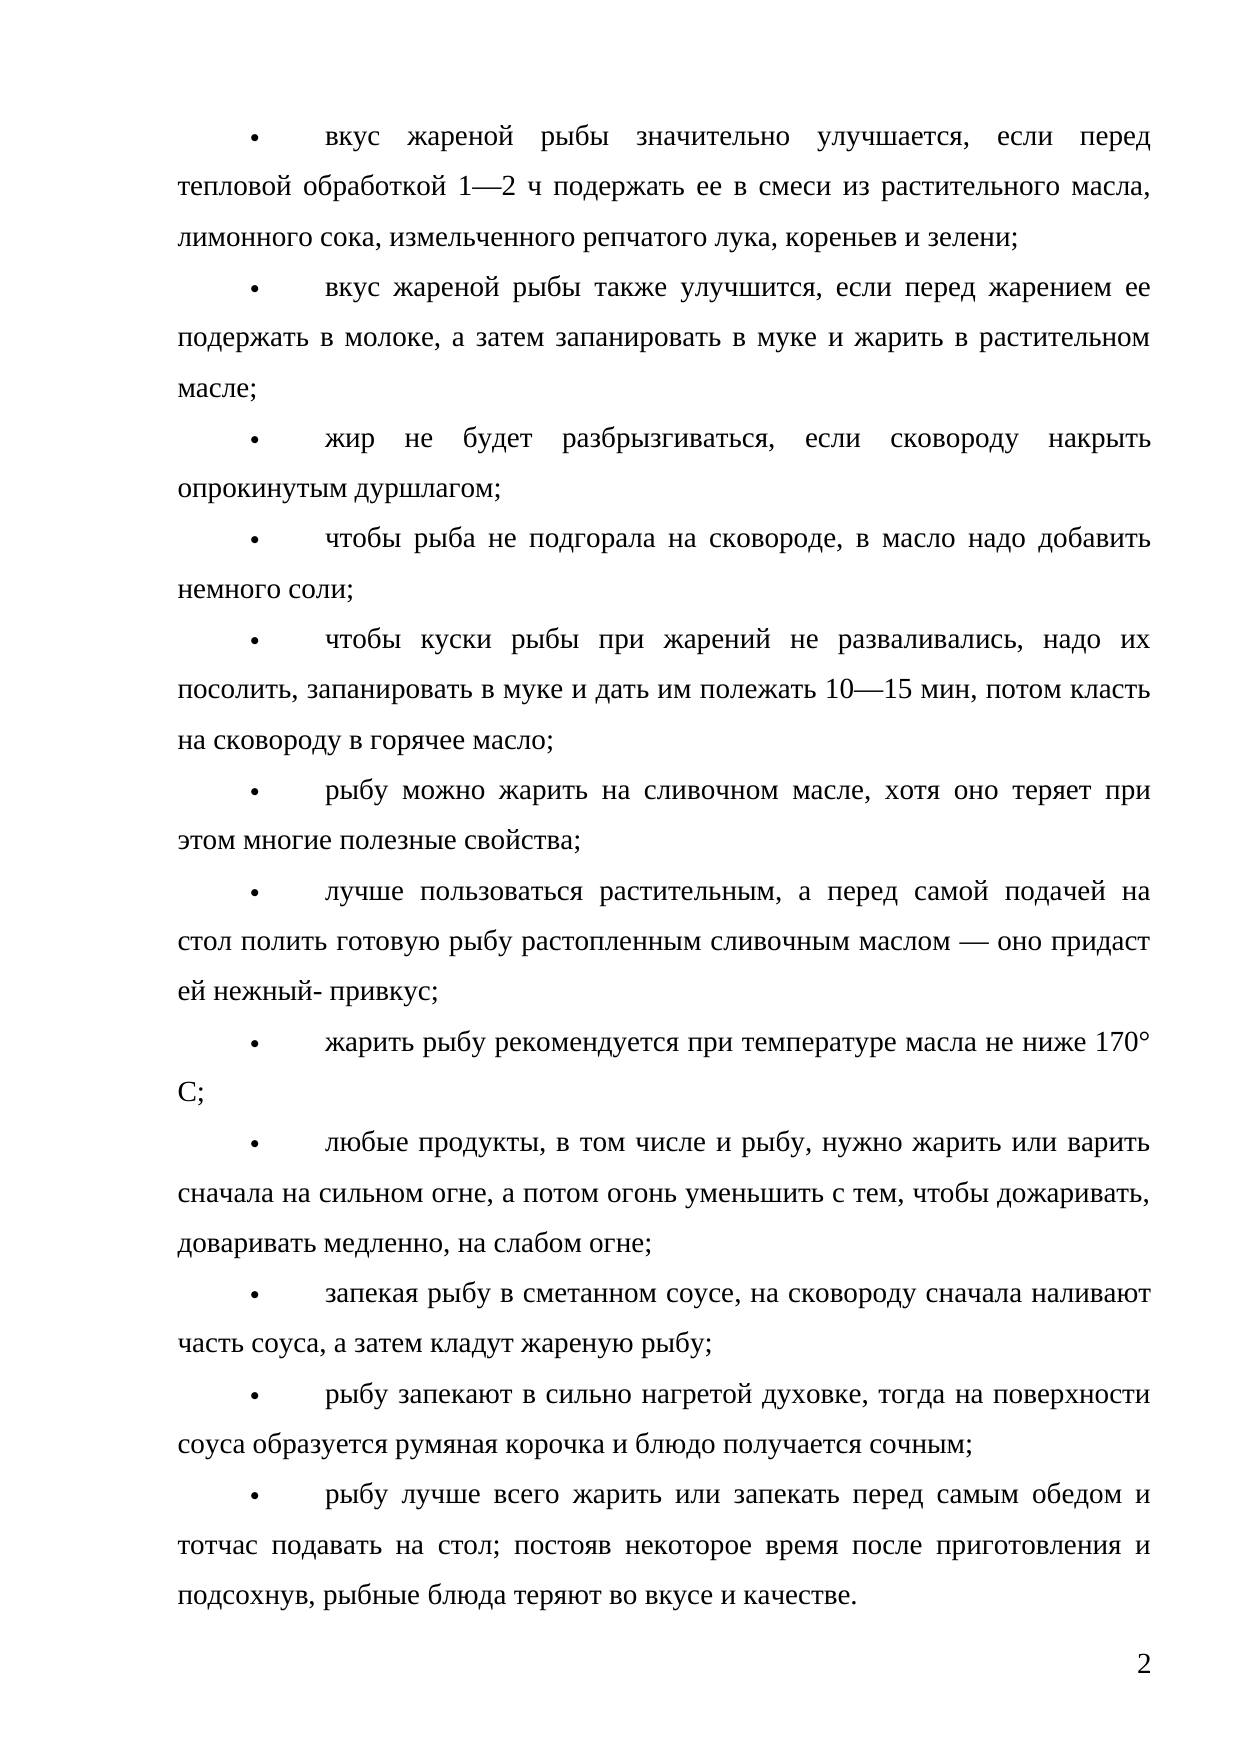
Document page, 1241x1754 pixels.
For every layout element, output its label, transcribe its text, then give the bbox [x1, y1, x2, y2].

list рыбу лучше всего жарить или запекать перед самым обедом и тотчас подавать на стол; постояв некоторое время после приготовления и подсохнув, рыбные блюда теряют во вкусе и качестве. [177, 1477, 1152, 1611]
list рыбу можно жарить на сливочном масле, хотя оно теряет при этом многие полезные свойства; [177, 772, 1152, 856]
list жир не будет разбрызгиваться, если сковороду накрыть опрокинутым дуршлагом; [177, 420, 1152, 504]
list рыбу запекают в сильно нагретой духовке, тогда на поверхности соуса образуется румяная корочка и блюдо получается сочным; [177, 1376, 1152, 1460]
list лучше пользоваться растительным, а перед самой подачей на стол полить готовую рыбу растопленным сливочным маслом — оно придаст ей нежный- привкус; [177, 873, 1152, 1007]
list вкус жареной рыбы значительно улучшается, если перед тепловой обработкой 1—2 ч подержать ее в смеси из растительного масла, лимонного сока, измельченного репчатого лука, кореньев и зелени; [177, 118, 1152, 252]
list чтобы рыба не подгорала на сковороде, в масло надо добавить немного соли; [177, 521, 1152, 604]
list жарить рыбу рекомендуется при температуре масла не ниже 170° С; [177, 1024, 1152, 1108]
list запекая рыбу в сметанном соусе, на сковороду сначала наливают часть соуса, а затем кладут жареную рыбу; [177, 1275, 1152, 1359]
list вкус жареной рыбы также улучшится, если перед жарением ее подержать в молоке, а затем запанировать в муке и жарить в растительном масле; [177, 269, 1152, 403]
list любые продукты, в том числе и рыбу, нужно жарить или варить сначала на сильном огне, а потом огонь уменьшить с тем, чтобы дожаривать, доваривать медленно, на слабом огне; [177, 1124, 1152, 1258]
list чтобы куски рыбы при жарений не разваливались, надо их посолить, запанировать в муке и дать им полежать 10—15 мин, потом класть на сковороду в горячее масло; [177, 621, 1152, 755]
